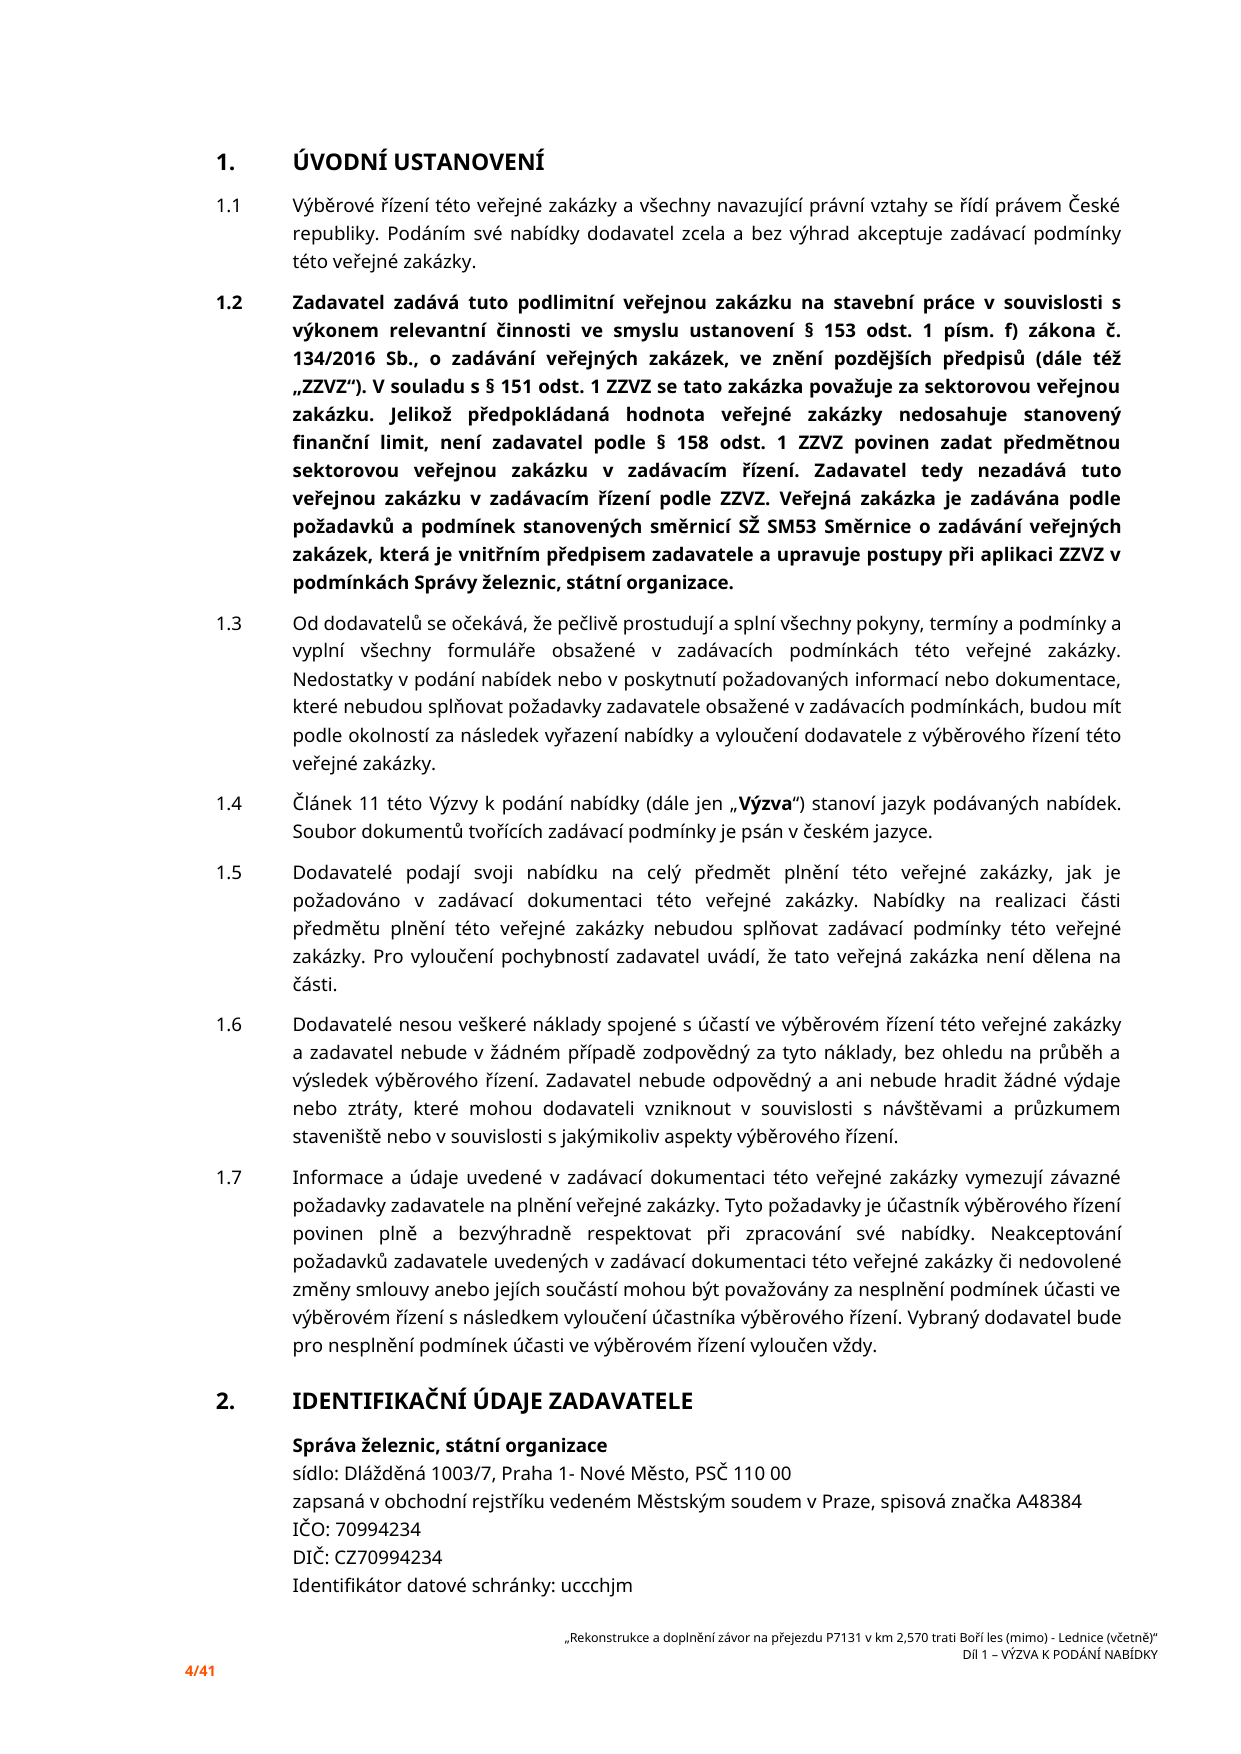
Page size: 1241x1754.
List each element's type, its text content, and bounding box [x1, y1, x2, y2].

text Identifikátor datové schránky: uccchjm [292, 1572, 1122, 1598]
text zapsaná v obchodní rejstříku vedeném Městským soudem v Praze, spisová značka A48384 [292, 1488, 1122, 1514]
text ÚVODNÍ USTANOVENÍ [216, 146, 1122, 177]
text Informace a údaje uvedené v zadávací dokumentaci této veřejné zakázky vymezují závazné požadavky zadavatele na plnění veřejné zakázky. Tyto požadavky je účastník výběrového řízení povinen plně a bezvýhradně respektovat při zpracování své nabídky. Neakceptování požadavků zadavatele uvedených v zadávací dokumentaci této veřejné zakázky či nedovolené změny smlouvy anebo jejích součástí mohou být považovány za nesplnění podmínek účasti ve výběrovém řízení s následkem vyloučení účastníka výběrového řízení. Vybraný dodavatel bude pro nesplnění podmínek účasti ve výběrovém řízení vyloučen vždy. [216, 1164, 1122, 1358]
text IČO: 70994234 [292, 1516, 1122, 1542]
text DIČ: CZ70994234 [292, 1544, 1122, 1570]
text sídlo: Dlážděná 1003/7, Praha 1- Nové Město, PSČ 110 00 [292, 1460, 1122, 1486]
text Výběrové řízení této veřejné zakázky a všechny navazující právní vztahy se řídí právem České republiky. Podáním své nabídky dodavatel zcela a bez výhrad akceptuje zadávací podmínky této veřejné zakázky. [216, 192, 1122, 274]
text Dodavatelé nesou veškeré náklady spojené s účastí ve výběrovém řízení této veřejné zakázky a zadavatel nebude v žádném případě zodpovědný za tyto náklady, bez ohledu na průběh a výsledek výběrového řízení. Zadavatel nebude odpovědný a ani nebude hradit žádné výdaje nebo ztráty, které mohou dodavateli vzniknout v souvislosti s návštěvami a průzkumem staveniště nebo v souvislosti s jakýmikoliv aspekty výběrového řízení. [216, 1012, 1122, 1149]
text Článek 11 této Výzvy k podání nabídky (dále jen „Výzva“) stanoví jazyk podávaných nabídek. Soubor dokumentů tvořících zadávací podmínky je psán v českém jazyce. [216, 790, 1122, 844]
text Od dodavatelů se očekává, že pečlivě prostudují a splní všechny pokyny, termíny a podmínky a vyplní všechny formuláře obsažené v zadávacích podmínkách této veřejné zakázky. Nedostatky v podání nabídek nebo v poskytnutí požadovaných informací nebo dokumentace, které nebudou splňovat požadavky zadavatele obsažené v zadávacích podmínkách, budou mít podle okolností za následek vyřazení nabídky a vyloučení dodavatele z výběrového řízení této veřejné zakázky. [216, 610, 1122, 775]
text Zadavatel zadává tuto podlimitní veřejnou zakázku na stavební práce v souvislosti s výkonem relevantní činnosti ve smyslu ustanovení § 153 odst. 1 písm. f) zákona č. 134/2016 Sb., o zadávání veřejných zakázek, ve znění pozdějších předpisů (dále též „ZZVZ“). V souladu s § 151 odst. 1 ZZVZ se tato zakázka považuje za sektorovou veřejnou zakázku. Jelikož předpokládaná hodnota veřejné zakázky nedosahuje stanovený finanční limit, není zadavatel podle § 158 odst. 1 ZZVZ povinen zadat předmětnou sektorovou veřejnou zakázku v zadávacím řízení. Zadavatel tedy nezadává tuto veřejnou zakázku v zadávacím řízení podle ZZVZ. Veřejná zakázka je zadávána podle požadavků a podmínek stanovených směrnicí SŽ SM53 Směrnice o zadávání veřejných zakázek, která je vnitřním předpisem zadavatele a upravuje postupy při aplikaci ZZVZ v podmínkách Správy železnic, státní organizace. [216, 289, 1122, 595]
text Dodavatelé podají svoji nabídku na celý předmět plnění této veřejné zakázky, jak je požadováno v zadávací dokumentaci této veřejné zakázky. Nabídky na realizaci části předmětu plnění této veřejné zakázky nebudou splňovat zadávací podmínky této veřejné zakázky. Pro vyloučení pochybností zadavatel uvádí, že tato veřejná zakázka není dělena na části. [216, 859, 1122, 997]
text Správa železnic, státní organizace [292, 1432, 1122, 1458]
text IDENTIFIKAČNÍ ÚDAJE ZADAVATELE [216, 1385, 1122, 1417]
